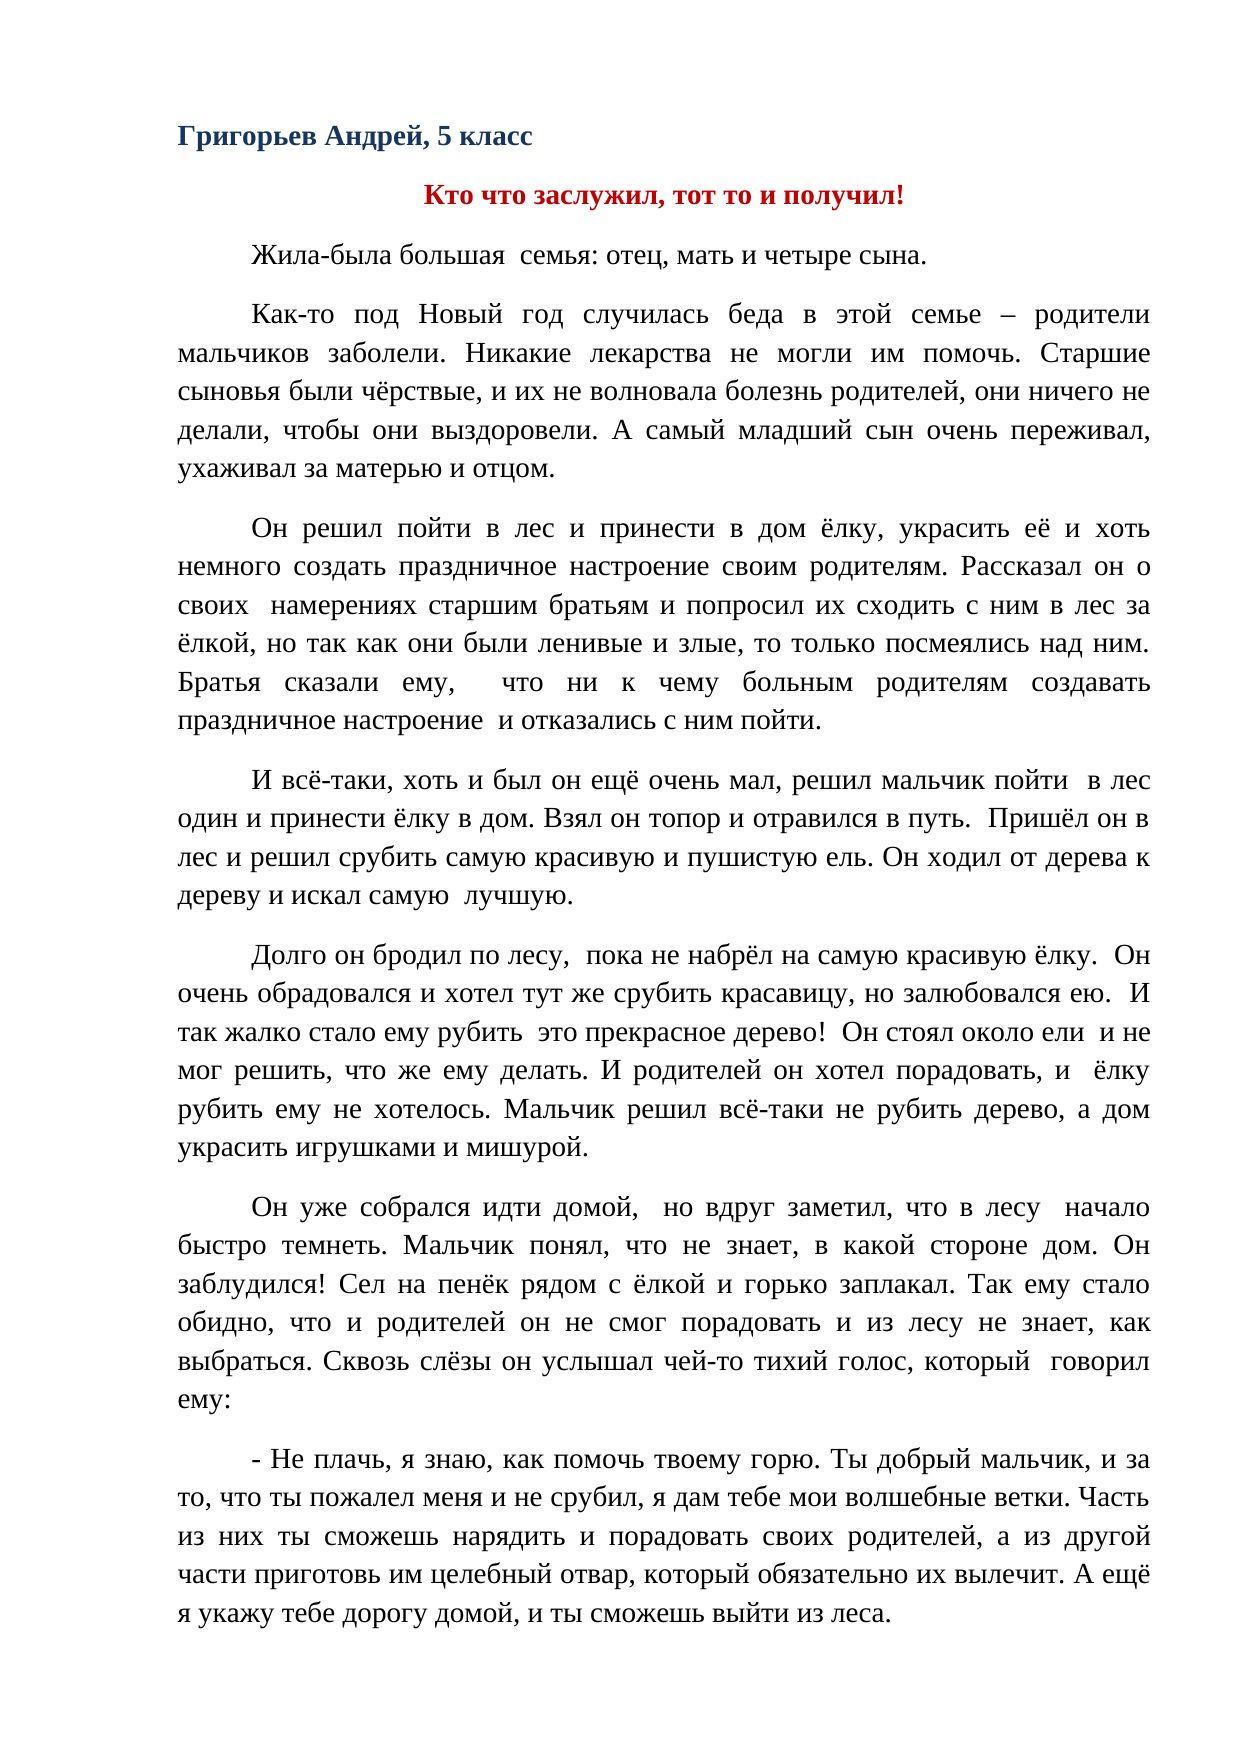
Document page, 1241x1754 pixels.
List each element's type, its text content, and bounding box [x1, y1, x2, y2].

text Он решил пойти в лес и принести в дом ёлку, украсить её и хоть немного создать праздничное настроение своим родителям. Рассказал он о своих намерениях старшим братьям и попросил их сходить с ним в лес за ёлкой, но так как они были ленивые и злые, то только посмеялись над ним. Братья сказали ему, что ни к чему больным родителям создавать праздничное настроение и отказались с ним пойти. [177, 510, 1152, 736]
text Жила-была большая семья: отец, мать и четыре сына. [177, 237, 1152, 270]
text Он уже собрался идти домой, но вдруг заметил, что в лесу начало быстро темнеть. Мальчик понял, что не знает, в какой стороне дом. Он заблудился! Сел на пенёк рядом с ёлкой и горько заплакал. Так ему стало обидно, что и родителей он не смог порадовать и из лесу не знает, как выбраться. Сквозь слёзы он услышал чей-то тихий голос, который говорил ему: [177, 1189, 1152, 1415]
text Долго он бродил по лесу, пока не набрёл на самую красивую ёлку. Он очень обрадовался и хотел тут же срубить красавицу, но залюбовался ею. И так жалко стало ему рубить это прекрасное дерево! Он стоял около ели и не мог решить, что же ему делать. И родителей он хотел порадовать, и ёлку рубить ему не хотелось. Мальчик решил всё-таки не рубить дерево, а дом украсить игрушками и мишурой. [177, 937, 1152, 1163]
text - Не плачь, я знаю, как помочь твоему горю. Ты добрый мальчик, и за то, что ты пожалел меня и не срубил, я дам тебе мои волшебные ветки. Часть из них ты сможешь нарядить и порадовать своих родителей, а из другой части приготовь им целебный отвар, который обязательно их вылечит. А ещё я укажу тебе дорогу домой, и ты сможешь выйти из леса. [177, 1441, 1152, 1629]
text Григорьев Андрей, 5 класс [177, 118, 1152, 152]
text И всё-таки, хоть и был он ещё очень мал, решил мальчик пойти в лес один и принести ёлку в дом. Взял он топор и отравился в путь. Пришёл он в лес и решил срубить самую красивую и пушистую ель. Он ходил от дерева к дереву и искал самую лучшую. [177, 762, 1152, 911]
text Кто что заслужил, тот то и получил! [177, 177, 1152, 211]
text Как-то под Новый год случилась беда в этой семье – родители мальчиков заболели. Никакие лекарства не могли им помочь. Старшие сыновья были чёрствые, и их не волновала болезнь родителей, они ничего не делали, чтобы они выздоровели. А самый младший сын очень переживал, ухаживал за матерью и отцом. [177, 296, 1152, 484]
